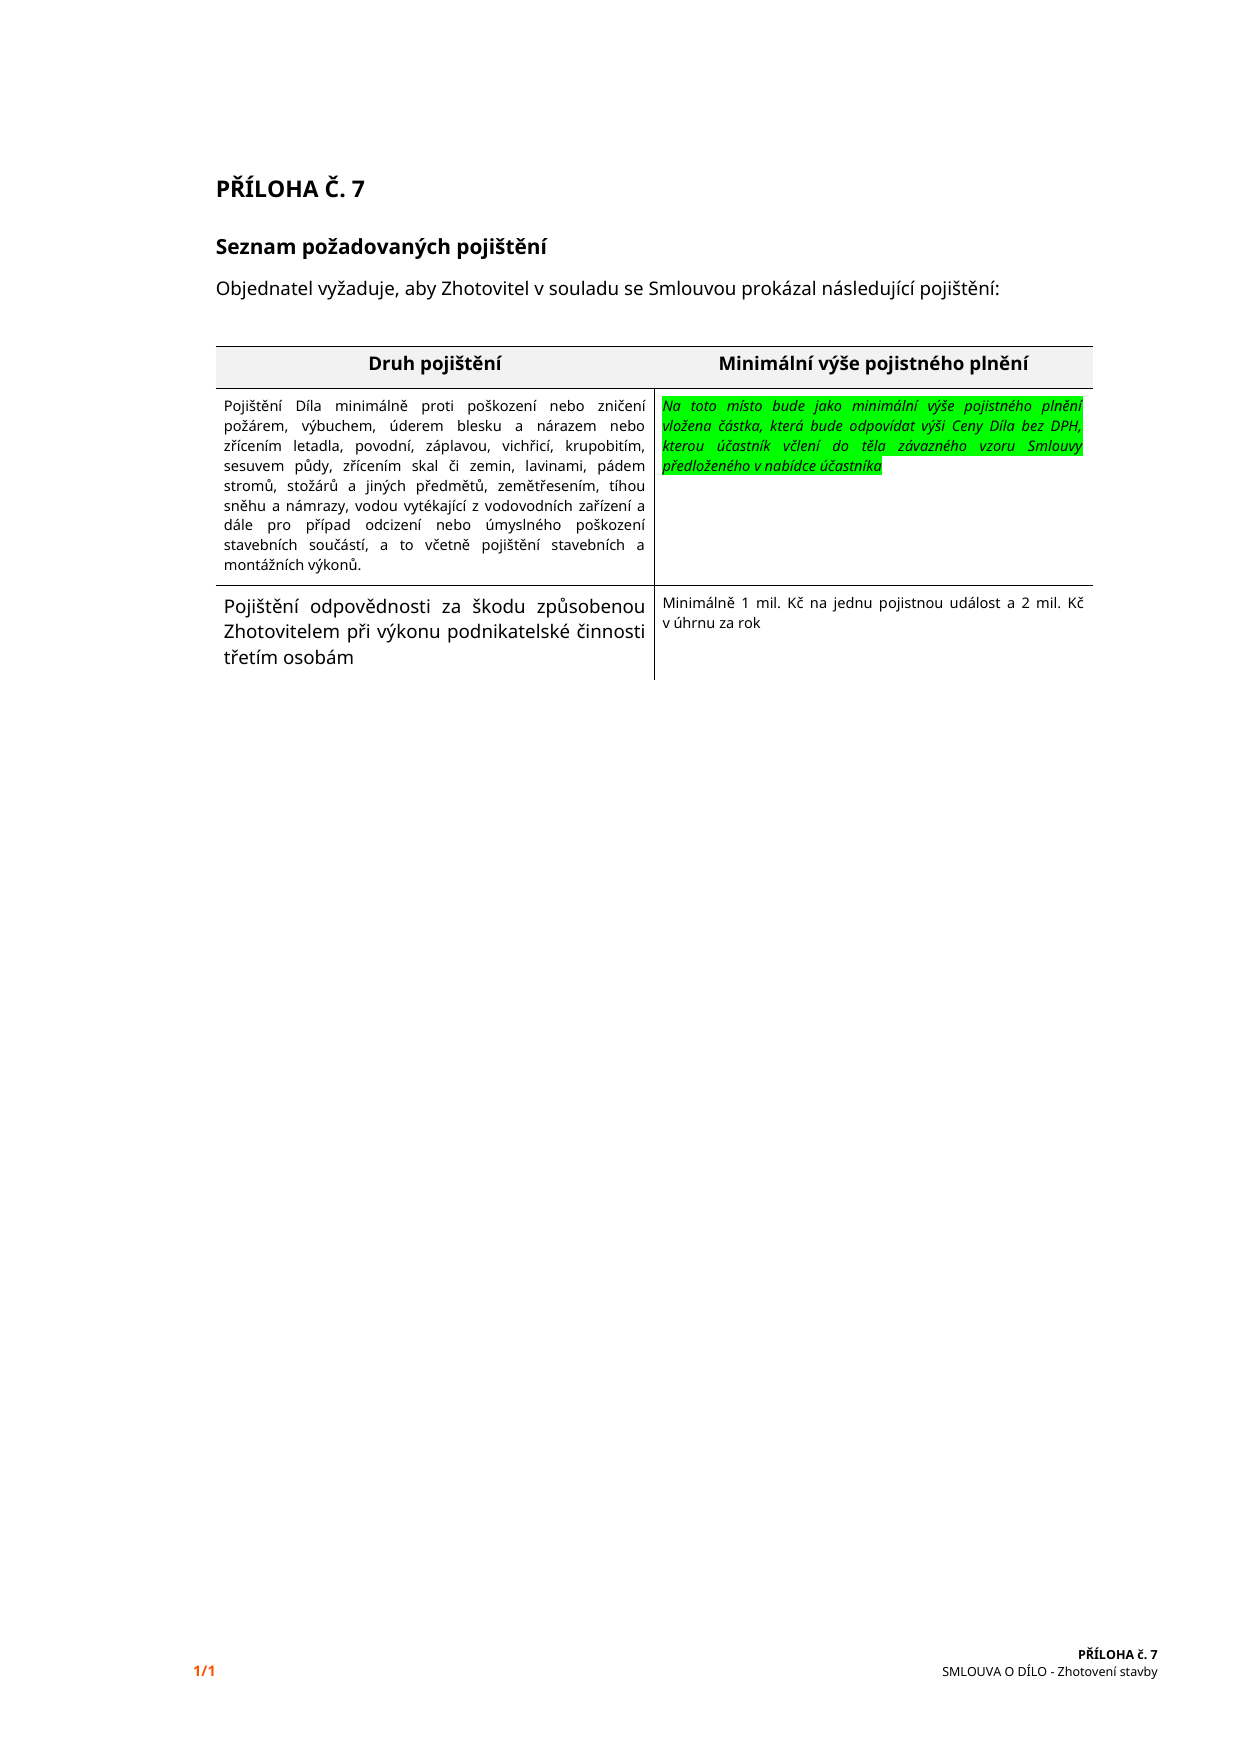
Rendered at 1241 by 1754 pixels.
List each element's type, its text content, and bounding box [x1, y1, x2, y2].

table_cell Minimálně 1 mil. Kč na jednu pojistnou událost a 2 mil. Kč v úhrnu za rok [655, 586, 1093, 680]
table_header Druh pojištění [216, 347, 654, 388]
table_header Minimální výše pojistného plnění [654, 347, 1093, 388]
table_cell Pojištění Díla minimálně proti poškození nebo zničení požárem, výbuchem, úderem blesku a nárazem nebo zřícením letadla, povodní, záplavou, vichřicí, krupobitím, sesuvem půdy, zřícením skal či zemin, lavinami, pádem stromů, stožárů a jiných předmětů, zemětřesením, tíhou sněhu a námrazy, vodou vytékající z vodovodních zařízení a dále pro případ odcizení nebo úmyslného poškození stavebních součástí, a to včetně pojištění stavebních a montážních výkonů. [216, 389, 654, 585]
text Příloha č. 7 [216, 172, 1093, 204]
table_cell Pojištění odpovědnosti za škodu způsobenou Zhotovitelem při výkonu podnikatelské činnosti třetím osobám [216, 586, 654, 680]
table_cell Na toto místo bude jako minimální výše pojistného plnění vložena částka, která bude odpovídat výši Ceny Díla bez DPH, kterou účastník včlení do těla závazného vzoru Smlouvy předloženého v nabídce účastníka [655, 389, 1093, 585]
text Objednatel vyžaduje, aby Zhotovitel v souladu se Smlouvou prokázal následující pojištění: [216, 276, 1093, 301]
text Seznam požadovaných pojištění [216, 232, 1093, 260]
